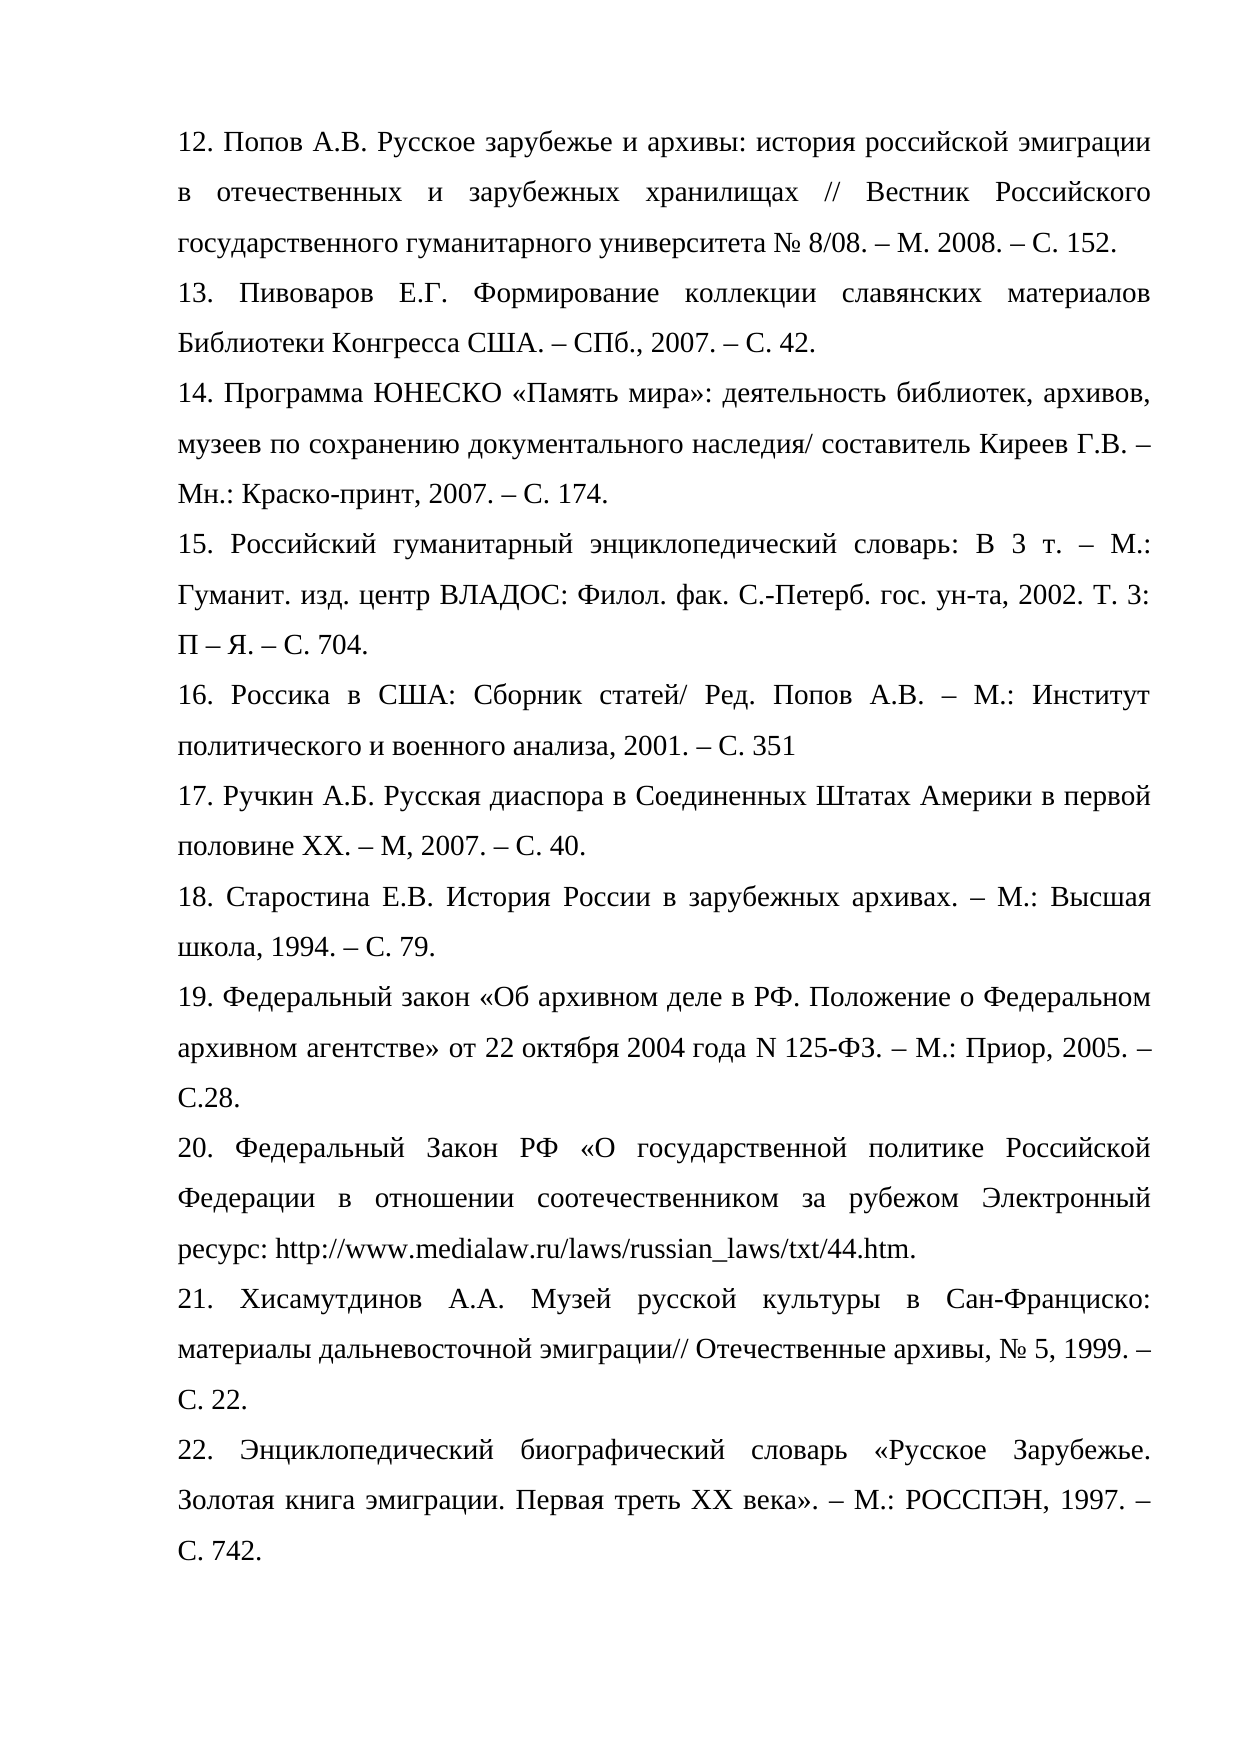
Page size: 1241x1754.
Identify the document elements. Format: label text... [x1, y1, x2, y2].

text 20. Федеральный Закон РФ «О государственной политике Российской Федерации в отношении соотечественником за рубежом Электронный ресурс: http://www.medialaw.ru/laws/russian_laws/txt/44.htm. [177, 1130, 1152, 1264]
text 17. Ручкин А.Б. Русская диаспора в Соединенных Штатах Америки в первой половине ХХ. – М, 2007. – С. 40. [177, 778, 1152, 862]
text 12. Попов А.В. Русское зарубежье и архивы: история российской эмиграции в отечественных и зарубежных хранилищах // Вестник Российского государственного гуманитарного университета № 8/08. – М. 2008. – С. 152. [177, 124, 1152, 258]
text 15. Российский гуманитарный энциклопедический словарь: В 3 т. – М.: Гуманит. изд. центр ВЛАДОС: Филол. фак. С.-Петерб. гос. ун-та, 2002. Т. 3: П – Я. – С. 704. [177, 527, 1152, 661]
text 18. Старостина Е.В. История России в зарубежных архивах. – М.: Высшая школа, 1994. – С. 79. [177, 879, 1152, 963]
text 21. Хисамутдинов А.А. Музей русской культуры в Сан-Франциско: материалы дальневосточной эмиграции// Отечественные архивы, № 5, 1999. – С. 22. [177, 1281, 1152, 1415]
text 16. Россика в США: Сборник статей/ Ред. Попов А.В. – М.: Институт политического и военного анализа, 2001. – С. 351 [177, 677, 1152, 761]
text 22. Энциклопедический биографический словарь «Русское Зарубежье. Золотая книга эмиграции. Первая треть ХХ века». – М.: РОССПЭН, 1997. – С. 742. [177, 1432, 1152, 1566]
text 14. Программа ЮНЕСКО «Память мира»: деятельность библиотек, архивов, музеев по сохранению документального наследия/ составитель Киреев Г.В. – Мн.: Краско-принт, 2007. – С. 174. [177, 376, 1152, 510]
text 13. Пивоваров Е.Г. Формирование коллекции славянских материалов Библиотеки Конгресса США. – СПб., 2007. – С. 42. [177, 275, 1152, 359]
text 19. Федеральный закон «Об архивном деле в РФ. Положение о Федеральном архивном агентстве» от 22 октября 2004 года N 125-ФЗ. – М.: Приор, 2005. – С.28. [177, 979, 1152, 1113]
